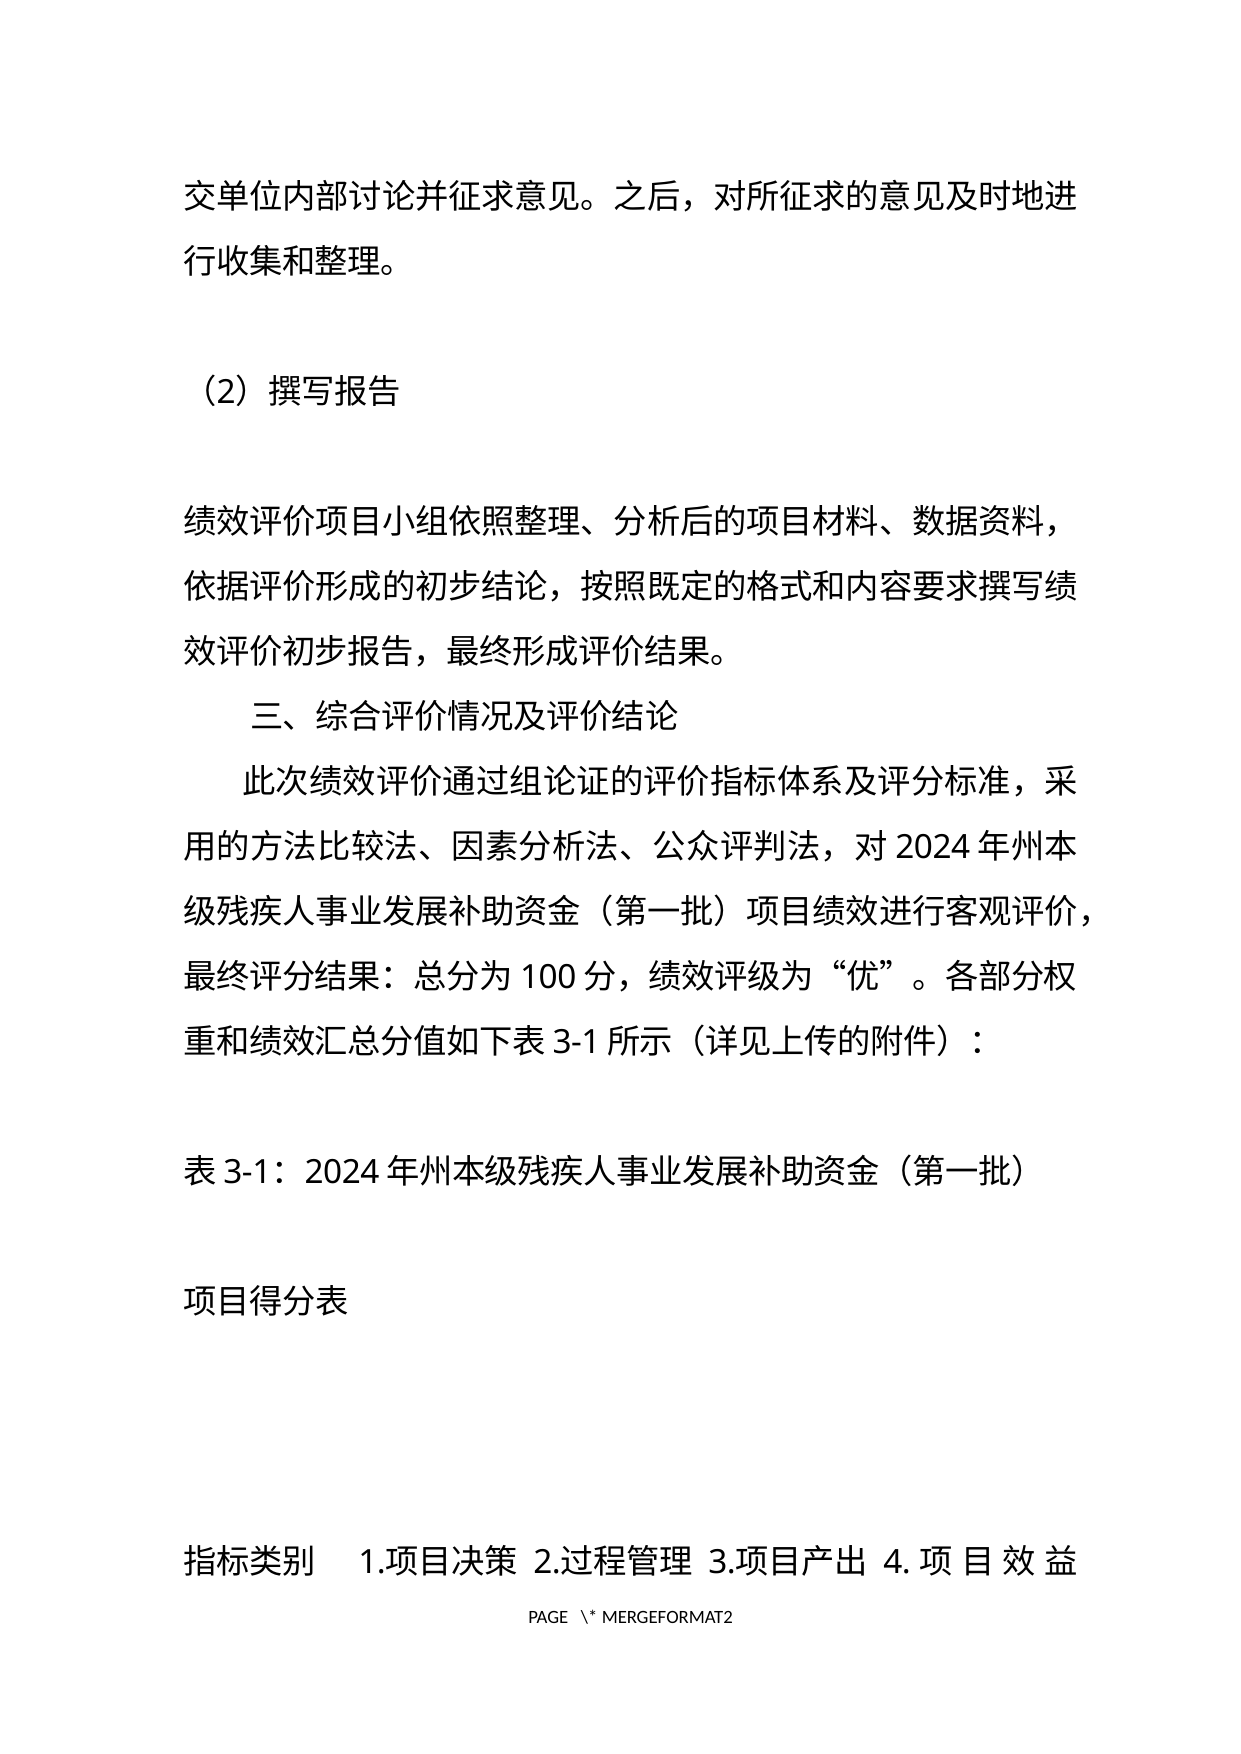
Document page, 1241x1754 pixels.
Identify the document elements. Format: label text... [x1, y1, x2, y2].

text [183, 747, 1078, 1592]
text 三、综合评价情况及评价结论 [183, 682, 1078, 747]
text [183, 162, 1078, 682]
